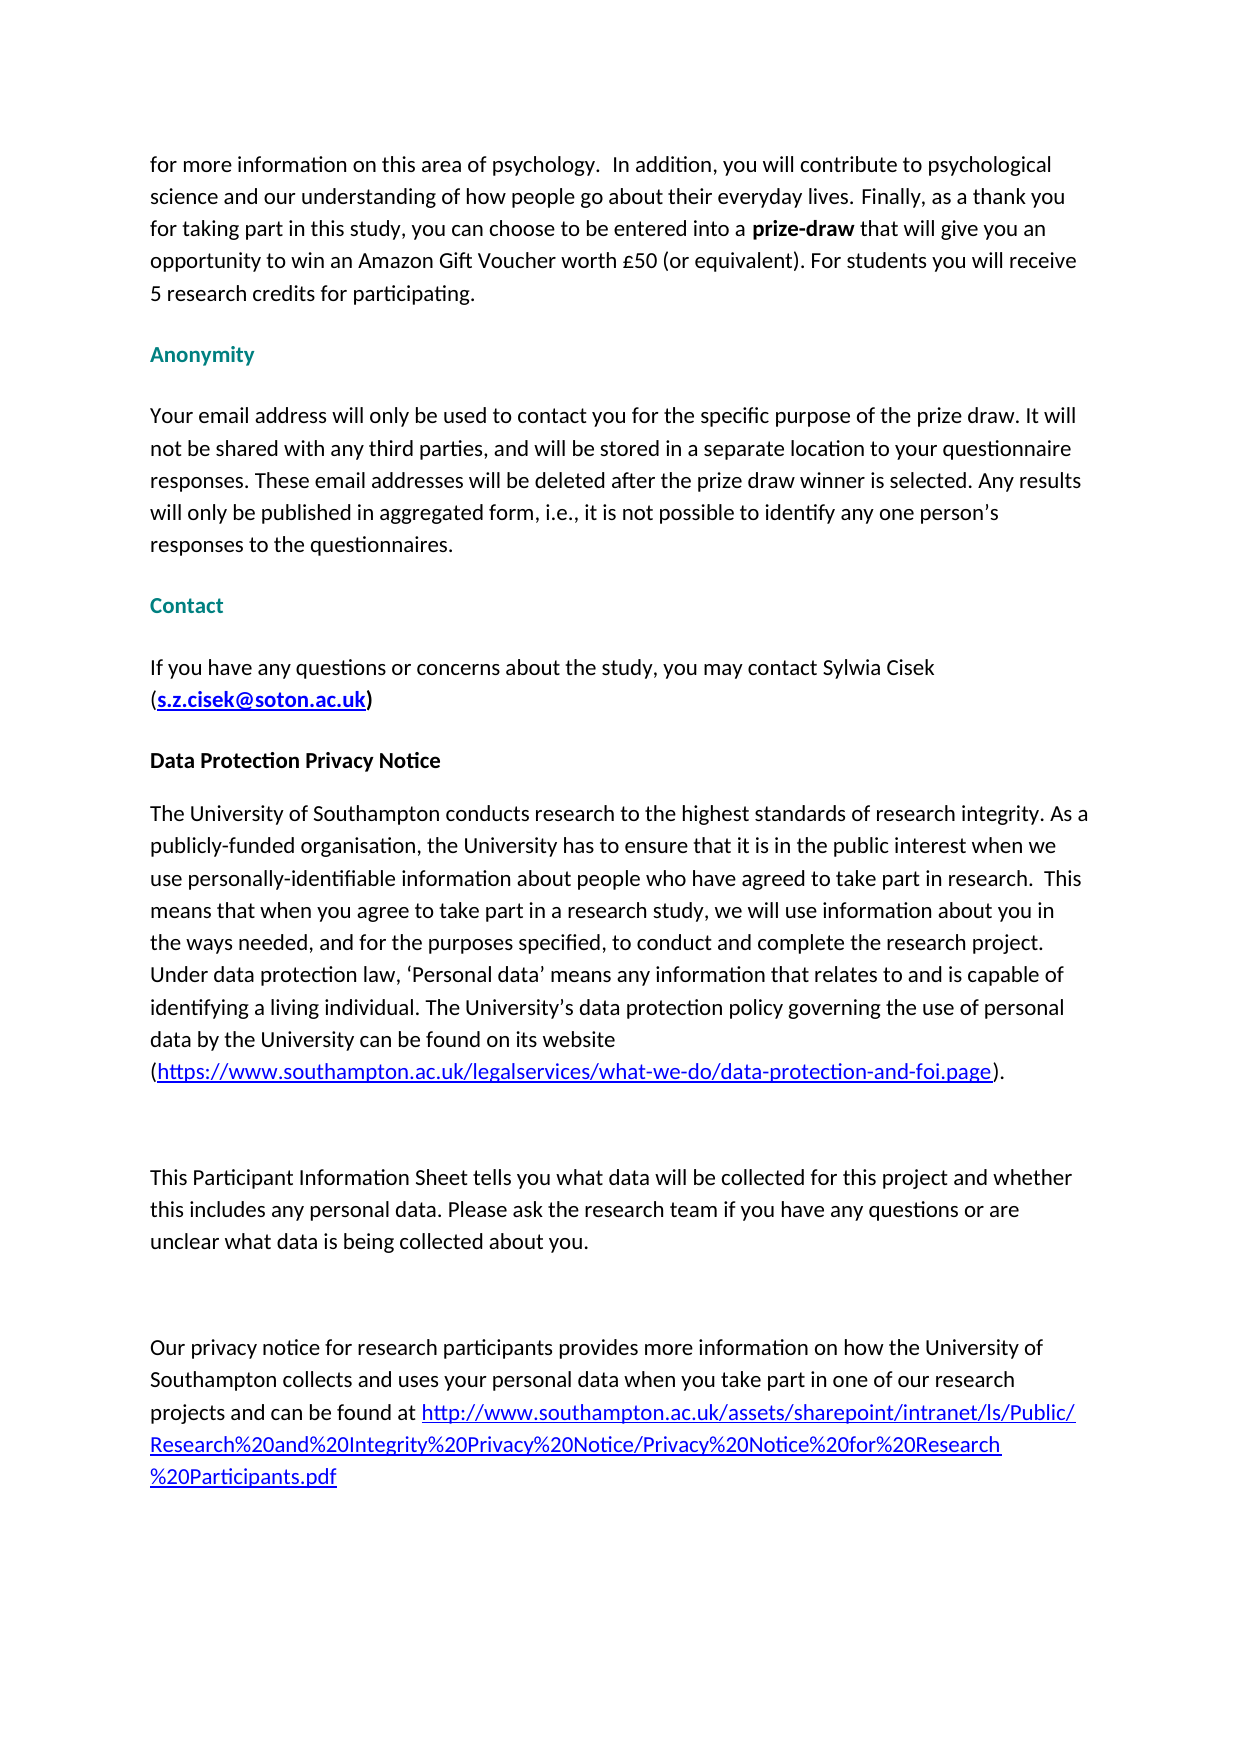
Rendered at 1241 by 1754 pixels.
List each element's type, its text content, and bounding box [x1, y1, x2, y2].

text The University of Southampton conducts research to the highest standards of research integrity. As a publicly-funded organisation, the University has to ensure that it is in the public interest when we use personally-identifiable information about people who have agreed to take part in research. This means that when you agree to take part in a research study, we will use information about you in the ways needed, and for the purposes specified, to conduct and complete the research project. Under data protection law, ‘Personal data’ means any information that relates to and is capable of identifying a living individual. The University’s data protection policy governing the use of personal data by the University can be found on its website (https://www.southampton.ac.uk/legalservices/what-we-do/data-protection-and-foi.page). [150, 799, 1090, 1085]
text If you have any questions or concerns about the study, you may contact Sylwia Cisek (s.z.cisek@soton.ac.uk) [150, 653, 1094, 713]
text Your email address will only be used to contact you for the specific purpose of the prize draw. It will not be shared with any third parties, and will be stored in a separate location to your questionnaire responses. These email addresses will be deleted after the prize draw winner is selected. Any results will only be published in aggregated form, i.e., it is not possible to identify any one person’s responses to the questionnaires. [150, 401, 1094, 558]
text Contact [150, 592, 1094, 619]
text Data Protection Privacy Notice [150, 746, 1090, 774]
text Anonymity [150, 340, 1094, 368]
text This Participant Information Sheet tells you what data will be collected for this project and whether this includes any personal data. Please ask the research team if you have any questions or are unclear what data is being collected about you. [150, 1163, 1090, 1255]
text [150, 150, 1094, 307]
text Our privacy notice for research participants provides more information on how the University of Southampton collects and uses your personal data when you take part in one of our research projects and can be found at http://www.southampton.ac.uk/assets/sharepoint/intranet/ls/Public/Research%20and%20Integrity%20Privacy%20Notice/Privacy%20Notice%20for%20Research%20Participants.pdf [150, 1333, 1090, 1490]
